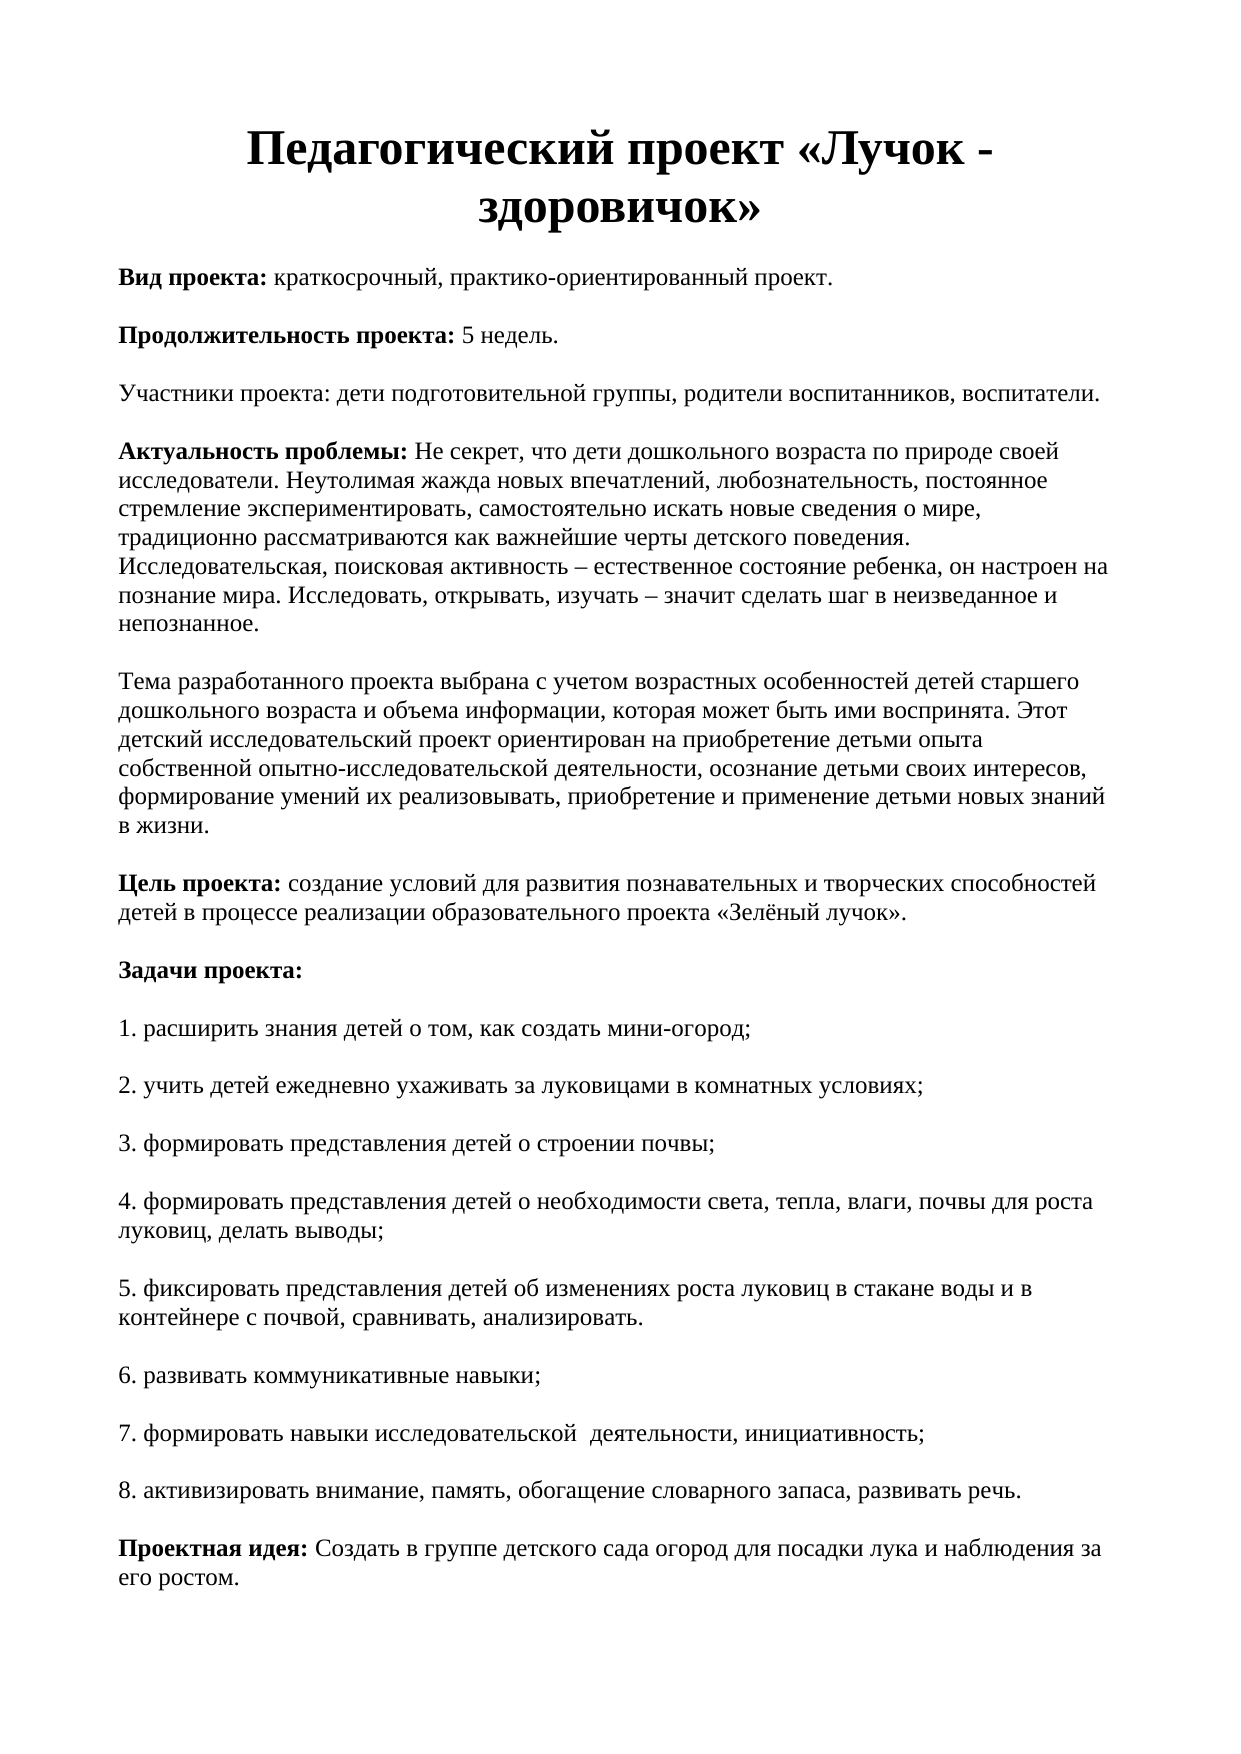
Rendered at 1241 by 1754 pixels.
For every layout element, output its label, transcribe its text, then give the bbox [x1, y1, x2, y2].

text 6. развивать коммуникативные навыки; [118, 1360, 1122, 1388]
text 5. фиксировать представления детей об изменениях роста луковиц в стакане воды и в контейнере с почвой, сравнивать, анализировать. [118, 1273, 1122, 1331]
text Проектная идея: Создать в группе детского сада огород для посадки лука и наблюдения за его ростом. [118, 1533, 1122, 1591]
text 3. формировать представления детей о строении почвы; [118, 1128, 1122, 1157]
text 8. активизировать внимание, память, обогащение словарного запаса, развивать речь. [118, 1476, 1122, 1504]
text Продолжительность проекта: 5 недель. [118, 320, 1122, 349]
text Цель проекта: создание условий для развития познавательных и творческих способностей детей в процессе реализации образовательного проекта «Зелёный лучок». [118, 868, 1122, 926]
text Актуальность проблемы: Не секрет, что дети дошкольного возраста по природе своей исследователи. Неутолимая жажда новых впечатлений, любознательность, постоянное стремление экспериментировать, самостоятельно искать новые сведения о мире, традиционно рассматриваются как важнейшие черты детского поведения. Исследовательская, поисковая активность – естественное состояние ребенка, он настроен на познание мира. Исследовать, открывать, изучать – значит сделать шаг в неизведанное и непознанное. [118, 436, 1122, 637]
text 7. формировать навыки исследовательской деятельности, инициативность; [118, 1418, 1122, 1446]
text Вид проекта: краткосрочный, практико-ориентированный проект. [118, 262, 1122, 291]
text 4. формировать представления детей о необходимости света, тепла, влаги, почвы для роста луковиц, делать выводы; [118, 1186, 1122, 1244]
text Педагогический проект «Лучок - здоровичок» [118, 118, 1122, 233]
text 1. расширить знания детей о том, как создать мини-огород; [118, 1013, 1122, 1041]
text Задачи проекта: [118, 955, 1122, 983]
text Участники проекта: дети подготовительной группы, родители воспитанников, воспитатели. [118, 378, 1122, 407]
text 2. учить детей ежедневно ухаживать за луковицами в комнатных условиях; [118, 1071, 1122, 1099]
text Тема разработанного проекта выбрана с учетом возрастных особенностей детей старшего дошкольного возраста и объема информации, которая может быть ими воспринята. Этот детский исследовательский проект ориентирован на приобретение детьми опыта собственной опытно-исследовательской деятельности, осознание детьми своих интересов, формирование умений их реализовывать, приобретение и применение детьми новых знаний в жизни. [118, 666, 1122, 839]
